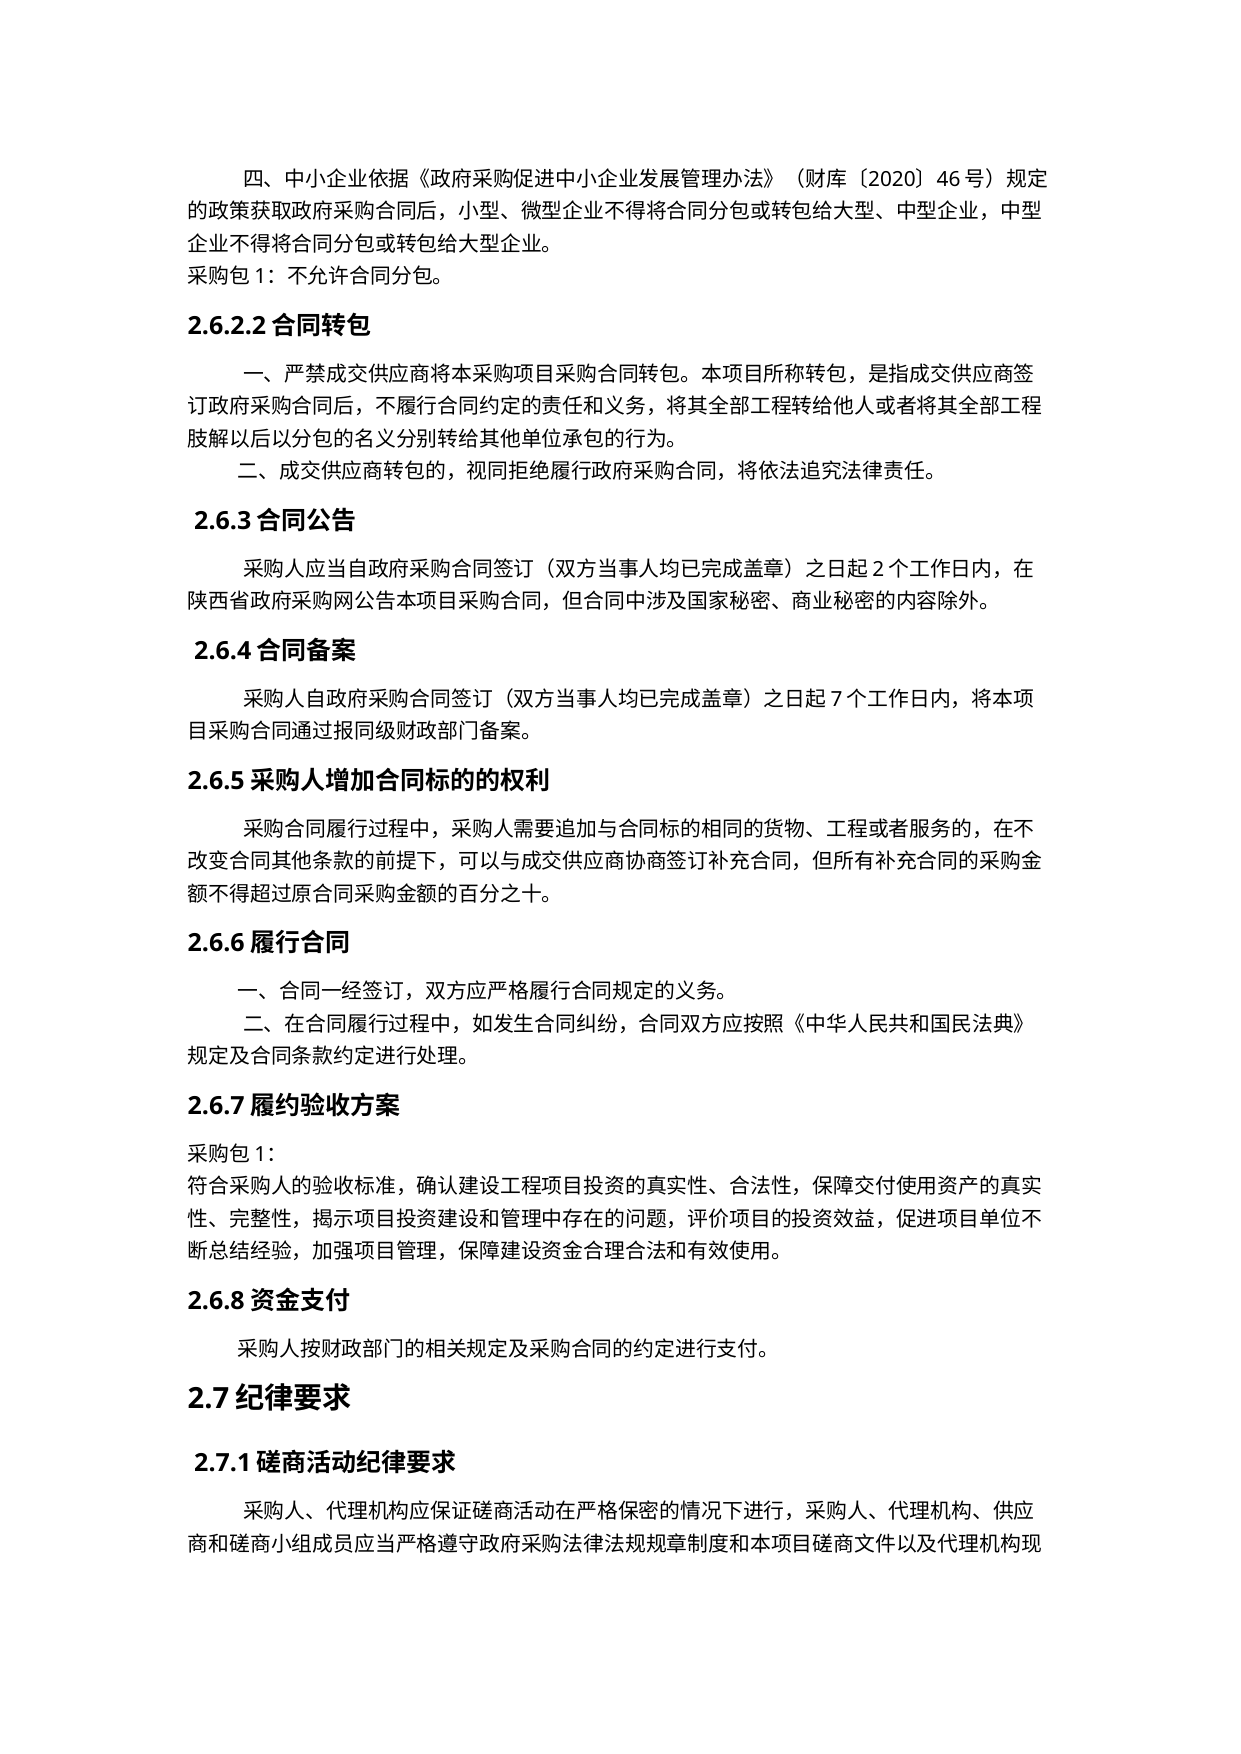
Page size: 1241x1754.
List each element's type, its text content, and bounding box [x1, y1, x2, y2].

text 四、中小企业依据《政府采购促进中小企业发展管理办法》（财库〔2020〕46号）规定的政策获取政府采购合同后，小型、微型企业不得将合同分包或转包给大型、中型企业，中型企业不得将合同分包或转包给大型企业。 [187, 162, 1053, 259]
text 2.6.8资金支付 [187, 1267, 1053, 1332]
text 采购包1： [187, 1137, 1053, 1169]
text 二、成交供应商转包的，视同拒绝履行政府采购合同，将依法追究法律责任。 [187, 454, 1053, 487]
text 2.6.6履行合同 [187, 909, 1053, 974]
text 采购人自政府采购合同签订（双方当事人均已完成盖章）之日起7个工作日内，将本项目采购合同通过报同级财政部门备案。 [187, 682, 1053, 747]
text 2.6.2.2合同转包 [187, 292, 1053, 357]
text 符合采购人的验收标准，确认建设工程项目投资的真实性、合法性，保障交付使用资产的真实性、完整性，揭示项目投资建设和管理中存在的问题，评价项目的投资效益，促进项目单位不断总结经验，加强项目管理，保障建设资金合理合法和有效使用。 [187, 1169, 1053, 1267]
text 二、在合同履行过程中，如发生合同纠纷，合同双方应按照《中华人民共和国民法典》规定及合同条款约定进行处理。 [187, 1007, 1053, 1072]
text 采购包1：不允许合同分包。 [187, 259, 1053, 292]
text 2.6.7履约验收方案 [187, 1072, 1053, 1137]
text 采购合同履行过程中，采购人需要追加与合同标的相同的货物、工程或者服务的，在不改变合同其他条款的前提下，可以与成交供应商协商签订补充合同，但所有补充合同的采购金额不得超过原合同采购金额的百分之十。 [187, 812, 1053, 909]
text 采购人应当自政府采购合同签订（双方当事人均已完成盖章）之日起2个工作日内，在陕西省政府采购网公告本项目采购合同，但合同中涉及国家秘密、商业秘密的内容除外。 [187, 552, 1053, 617]
text 2.7.1磋商活动纪律要求 [187, 1429, 1053, 1494]
text 2.7纪律要求 [187, 1364, 1053, 1429]
text 采购人按财政部门的相关规定及采购合同的约定进行支付。 [187, 1332, 1053, 1364]
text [187, 1494, 1053, 1559]
text 一、严禁成交供应商将本采购项目采购合同转包。本项目所称转包，是指成交供应商签订政府采购合同后，不履行合同约定的责任和义务，将其全部工程转给他人或者将其全部工程肢解以后以分包的名义分别转给其他单位承包的行为。 [187, 357, 1053, 454]
text 一、合同一经签订，双方应严格履行合同规定的义务。 [187, 974, 1053, 1007]
text 2.6.5采购人增加合同标的的权利 [187, 747, 1053, 812]
text 2.6.4合同备案 [187, 617, 1053, 682]
text 2.6.3合同公告 [187, 487, 1053, 552]
